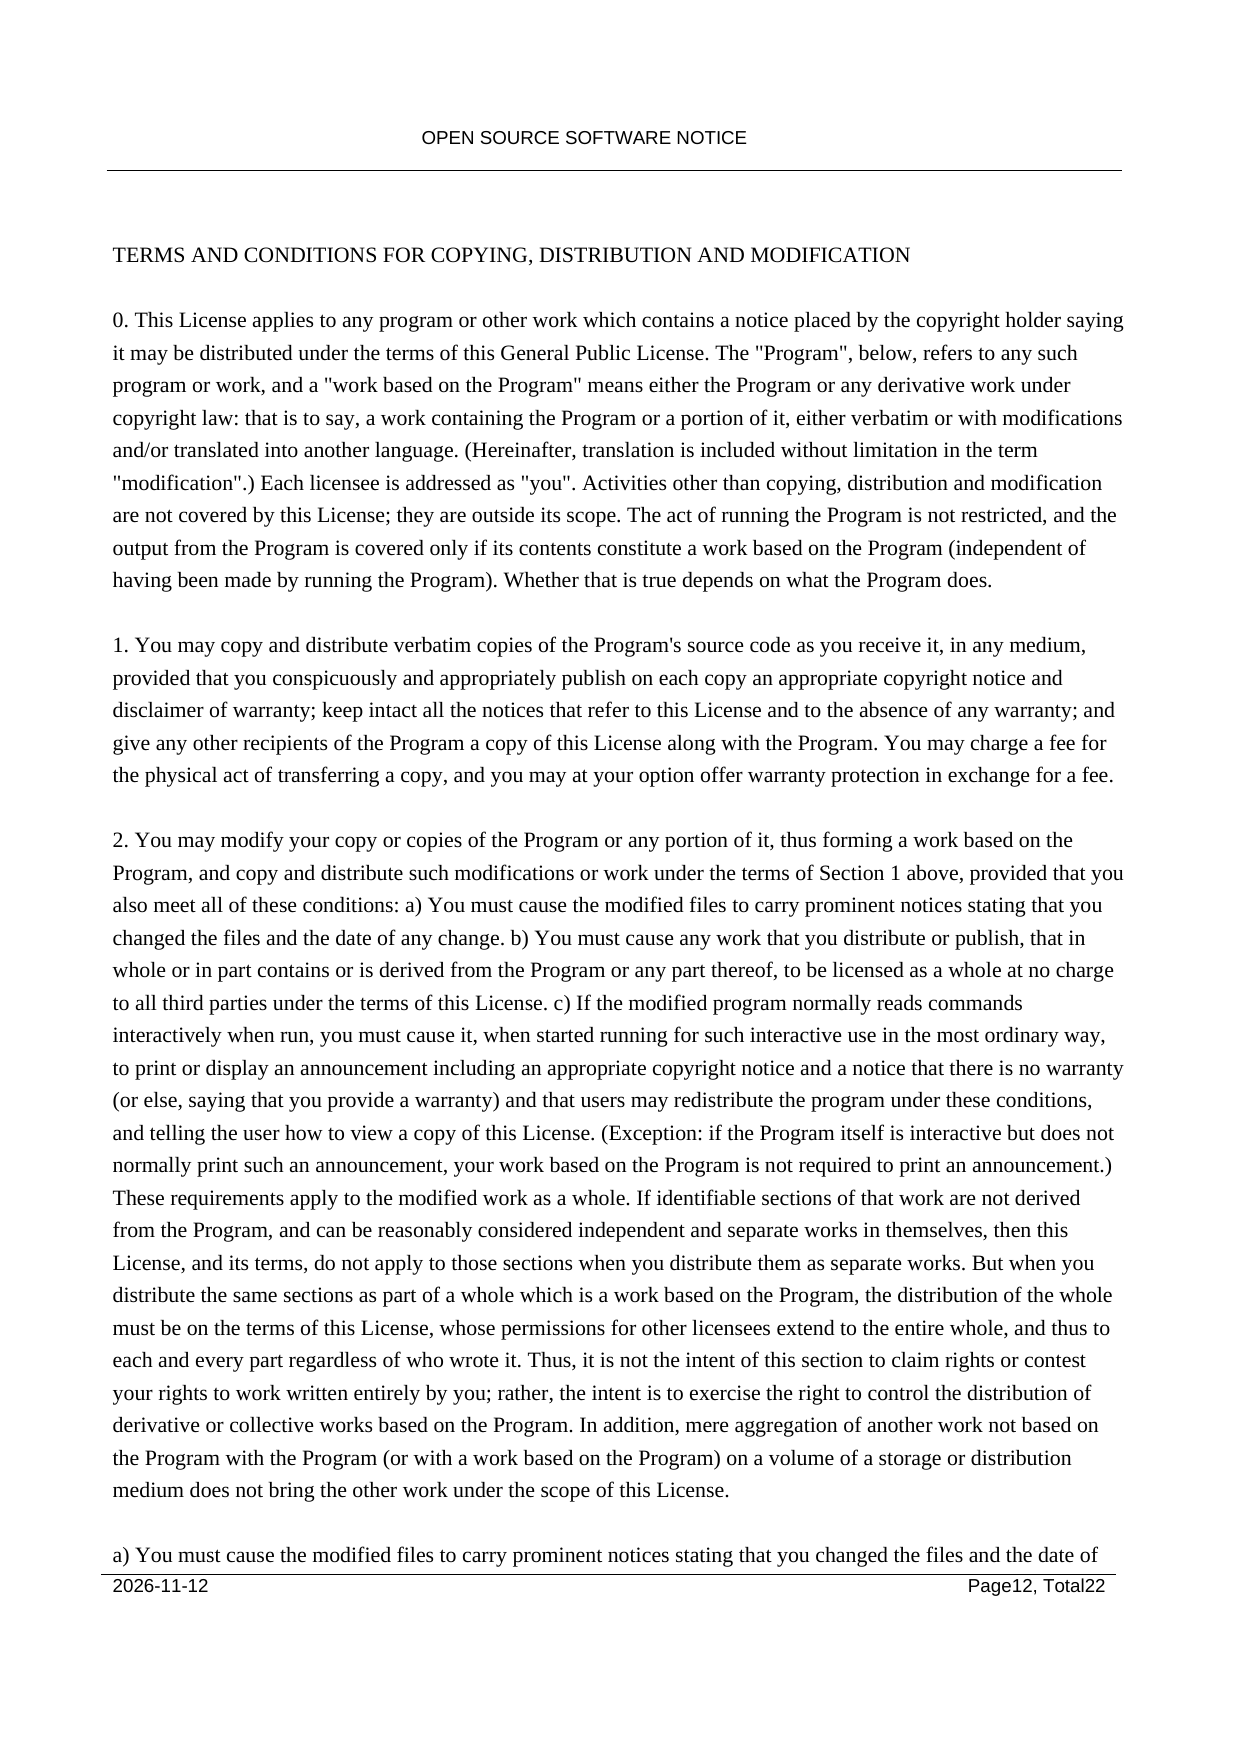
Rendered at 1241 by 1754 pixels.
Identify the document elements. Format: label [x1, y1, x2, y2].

text [112, 206, 1128, 1571]
